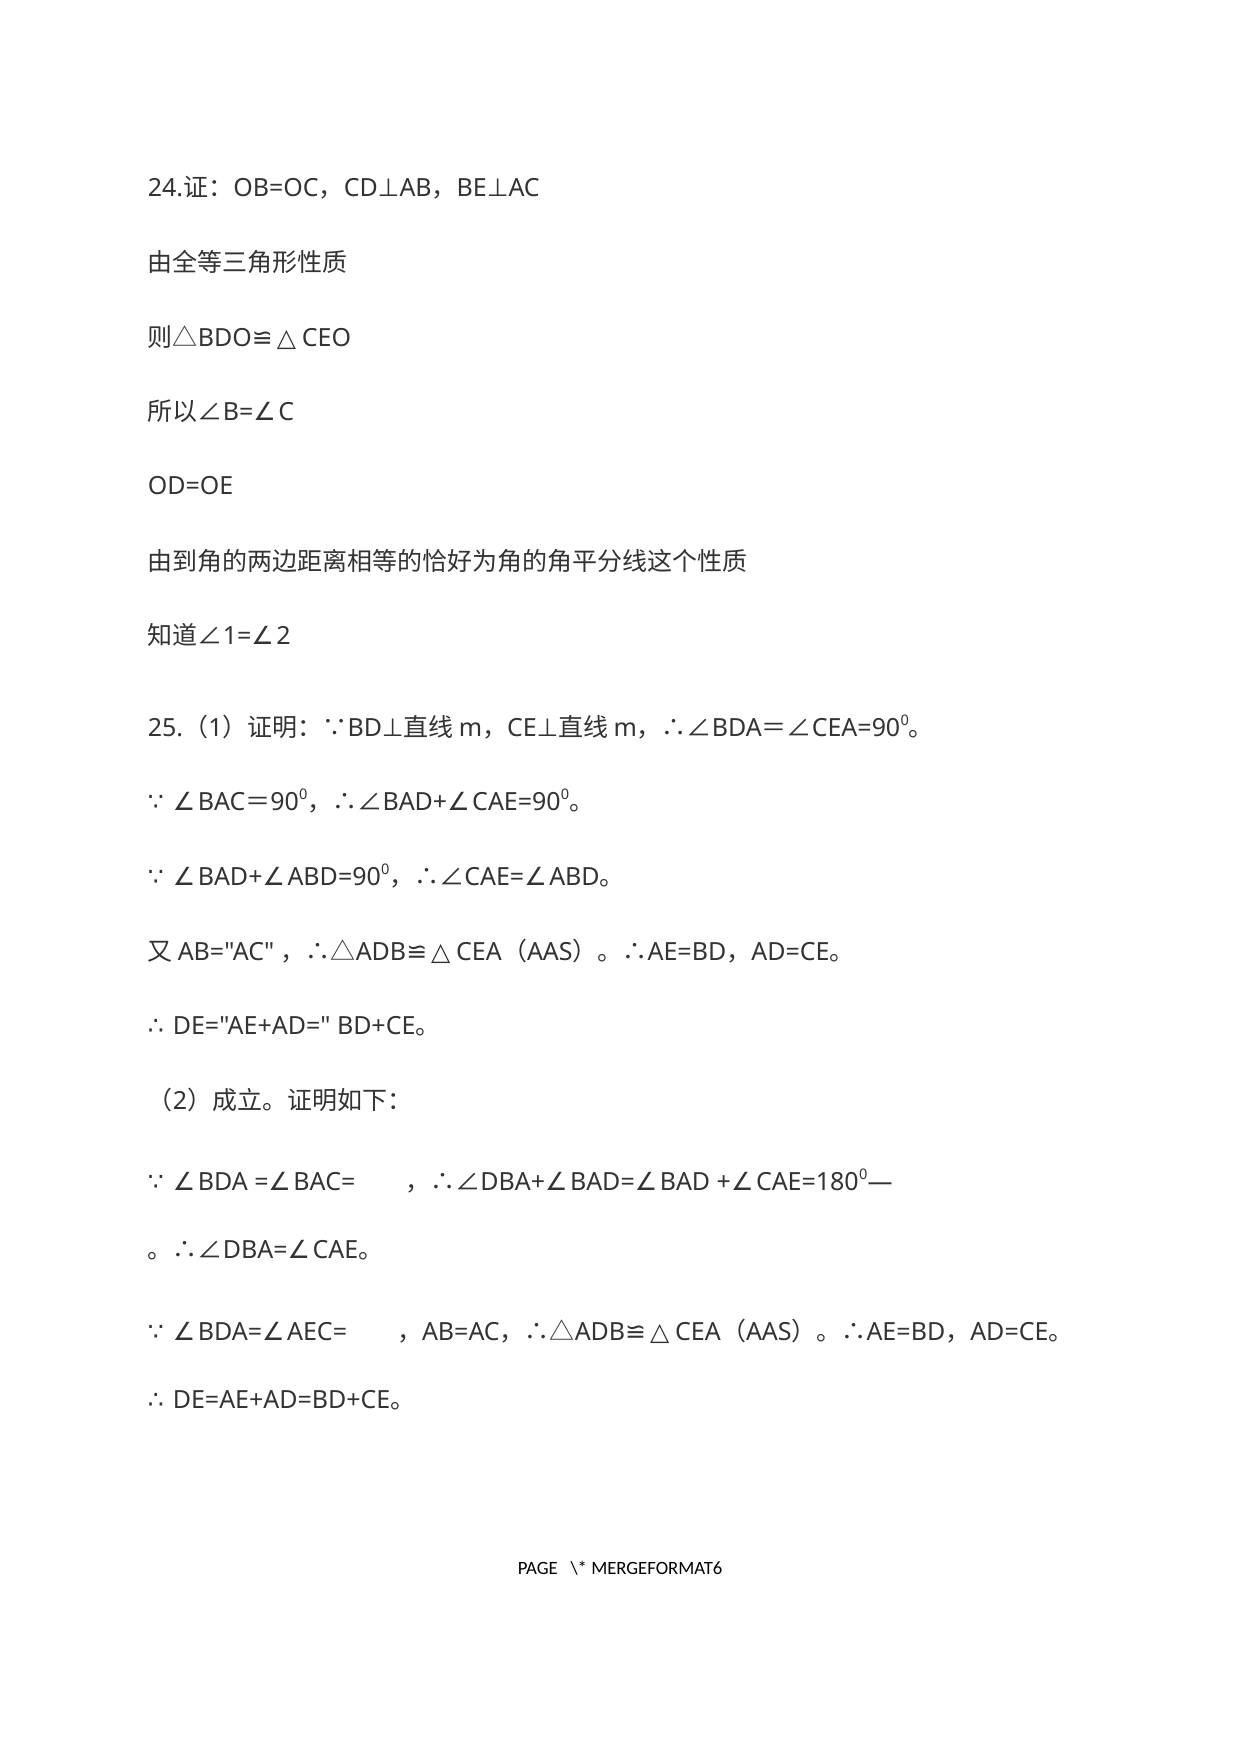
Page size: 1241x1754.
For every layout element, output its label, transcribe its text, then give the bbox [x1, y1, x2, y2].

text 25.（1）证明：∵BD⊥直线m，CE⊥直线m，∴∠BDA＝∠CEA=900。 ∵∠BAC＝900，∴∠BAD+∠CAE=900。 ∵∠BAD+∠ABD=900，∴∠CAE=∠ABD。 又AB="AC" ，∴△ADB≌△CEA（AAS）。∴AE=BD，AD=CE。 ∴DE="AE+AD=" BD+CE。 （2）成立。证明如下： ∵∠BDA =∠BAC=，∴∠DBA+∠BAD=∠BAD +∠CAE=1800—。∴∠DBA=∠CAE。 ∵∠BDA=∠AEC=，AB=AC，∴△ADB≌△CEA（AAS）。∴AE=BD，AD=CE。 ∴DE=AE+AD=BD+CE。 [148, 693, 1092, 1467]
text 24.证：OB=OC，CD⊥AB，BE⊥AC 由全等三角形性质 则△BDO≌△CEO 所以∠B=∠C OD=OE 由到角的两边距离相等的恰好为角的角平分线这个性质 知道∠1=∠2 [148, 153, 1092, 666]
